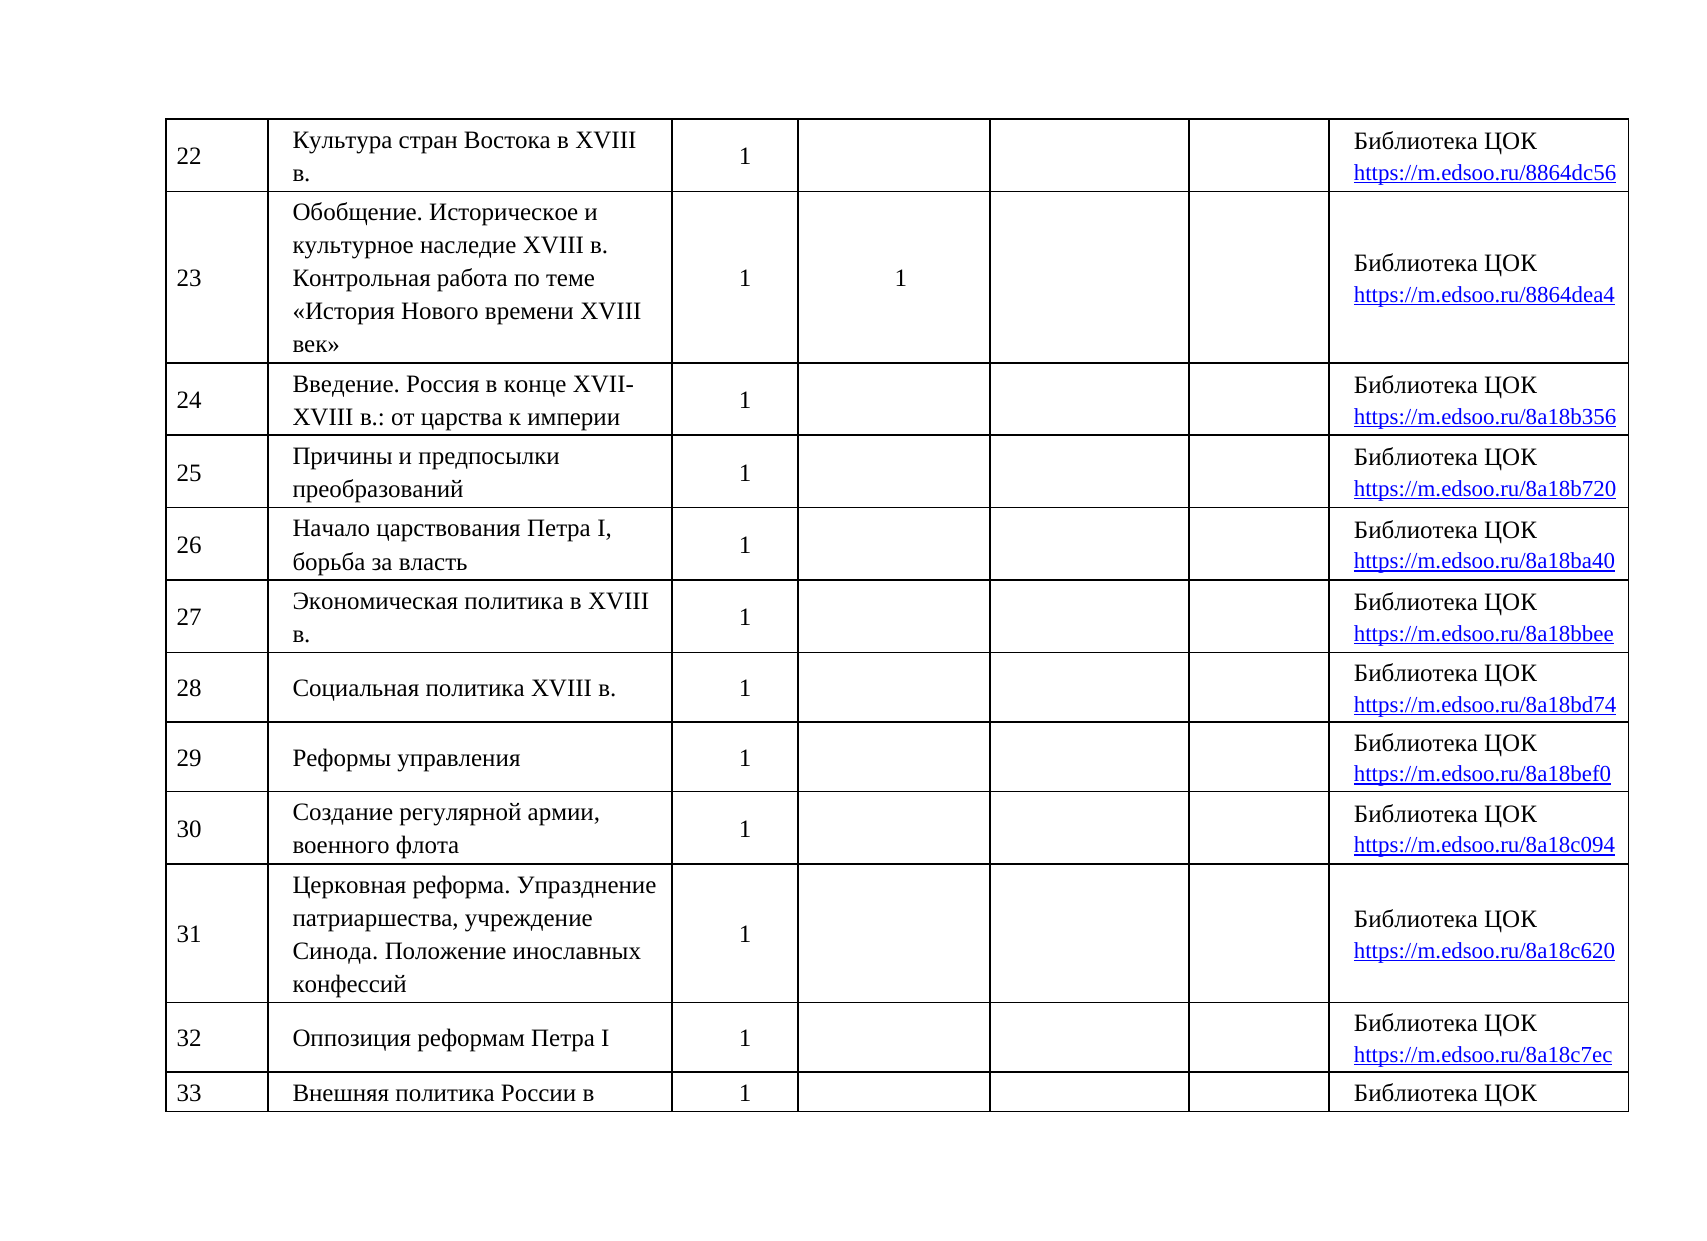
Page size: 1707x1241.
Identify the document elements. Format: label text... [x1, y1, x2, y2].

table_cell [991, 581, 1188, 652]
table_cell [799, 653, 989, 721]
table_cell 1 [673, 1073, 797, 1111]
table_cell Церковная реформа. Упразднение патриаршества, учреждение Синода. Положение инославных конфессий [269, 865, 671, 1002]
table_cell 1 [673, 581, 797, 652]
table_cell [991, 120, 1188, 191]
table_cell 33 [167, 1073, 267, 1111]
table_cell 30 [167, 792, 267, 863]
table_cell [799, 865, 989, 1002]
table_cell [799, 436, 989, 507]
table_cell Библиотека ЦОК https://m.edsoo.ru/8864dea4 [1330, 192, 1628, 362]
table_cell [1190, 192, 1328, 362]
table_cell Библиотека ЦОК https://m.edsoo.ru/8a18bd74 [1330, 653, 1628, 721]
table_cell 22 [167, 120, 267, 191]
table_cell Оппозиция реформам Петра I [269, 1003, 671, 1071]
table_cell [1190, 1073, 1328, 1111]
table_cell Начало царствования Петра I, борьба за власть [269, 508, 671, 579]
table_cell 23 [167, 192, 267, 362]
table_cell 1 [673, 865, 797, 1002]
table_cell 27 [167, 581, 267, 652]
table_cell Библиотека ЦОК https://m.edsoo.ru/8864dc56 [1330, 120, 1628, 191]
table_cell [1190, 1003, 1328, 1071]
table_cell 1 [673, 436, 797, 507]
table_cell [991, 653, 1188, 721]
table_cell 25 [167, 436, 267, 507]
table_cell [1190, 508, 1328, 579]
table_cell 32 [167, 1003, 267, 1071]
table_cell [799, 792, 989, 863]
table_cell 1 [673, 508, 797, 579]
table_cell [991, 1003, 1188, 1071]
table_cell Экономическая политика в XVIII в. [269, 581, 671, 652]
table_cell [799, 1073, 989, 1111]
table_cell Библиотека ЦОК https://m.edsoo.ru/8a18b356 [1330, 364, 1628, 434]
table_cell [799, 120, 989, 191]
table_cell [991, 508, 1188, 579]
table_cell Введение. Россия в конце XVII-XVIII в.: от царства к империи [269, 364, 671, 434]
table_cell [1190, 792, 1328, 863]
table_cell [991, 364, 1188, 434]
table_cell [799, 723, 989, 791]
table_cell [991, 865, 1188, 1002]
table_cell [991, 723, 1188, 791]
table_cell [1190, 723, 1328, 791]
table_cell Культура стран Востока в XVIII в. [269, 120, 671, 191]
table_cell 31 [167, 865, 267, 1002]
table_cell [1190, 865, 1328, 1002]
table_cell 1 [673, 723, 797, 791]
table_cell Библиотека ЦОК https://m.edsoo.ru/8a18c620 [1330, 865, 1628, 1002]
table_cell Библиотека ЦОК https://m.edsoo.ru/8a18ba40 [1330, 508, 1628, 579]
table_cell [991, 436, 1188, 507]
table_cell Социальная политика XVIII в. [269, 653, 671, 721]
table_cell 1 [673, 192, 797, 362]
table_cell [799, 508, 989, 579]
table_cell 1 [673, 1003, 797, 1071]
table_cell Обобщение. Историческое и культурное наследие XVIII в. Контрольная работа по теме «История Нового времени XVIII век» [269, 192, 671, 362]
table_cell 28 [167, 653, 267, 721]
table_cell [1190, 653, 1328, 721]
table_cell [1190, 581, 1328, 652]
table_cell Библиотека ЦОК https://m.edsoo.ru/8a18bbee [1330, 581, 1628, 652]
table_cell [991, 192, 1188, 362]
table_cell [991, 792, 1188, 863]
table_cell [799, 1003, 989, 1071]
table_cell [1190, 364, 1328, 434]
table_cell 1 [799, 192, 989, 362]
table_cell Библиотека ЦОК https://m.edsoo.ru/8a18c094 [1330, 792, 1628, 863]
table_cell Библиотека ЦОК https://m.edsoo.ru/8a18b720 [1330, 436, 1628, 507]
table_cell [799, 581, 989, 652]
table_cell 1 [673, 120, 797, 191]
table_cell [1190, 436, 1328, 507]
table_cell Библиотека ЦОК https://m.edsoo.ru/8a18c7ec [1330, 1003, 1628, 1071]
table_cell Создание регулярной армии, военного флота [269, 792, 671, 863]
table_cell 29 [167, 723, 267, 791]
table_cell 26 [167, 508, 267, 579]
table_cell [799, 364, 989, 434]
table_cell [269, 1073, 671, 1111]
table_cell [991, 1073, 1188, 1111]
table_cell Причины и предпосылки преобразований [269, 436, 671, 507]
table_cell 1 [673, 364, 797, 434]
table_cell [1190, 120, 1328, 191]
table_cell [1330, 1073, 1628, 1111]
table_cell Реформы управления [269, 723, 671, 791]
table_cell Библиотека ЦОК https://m.edsoo.ru/8a18bef0 [1330, 723, 1628, 791]
table_cell 24 [167, 364, 267, 434]
table_cell 1 [673, 653, 797, 721]
table_cell 1 [673, 792, 797, 863]
